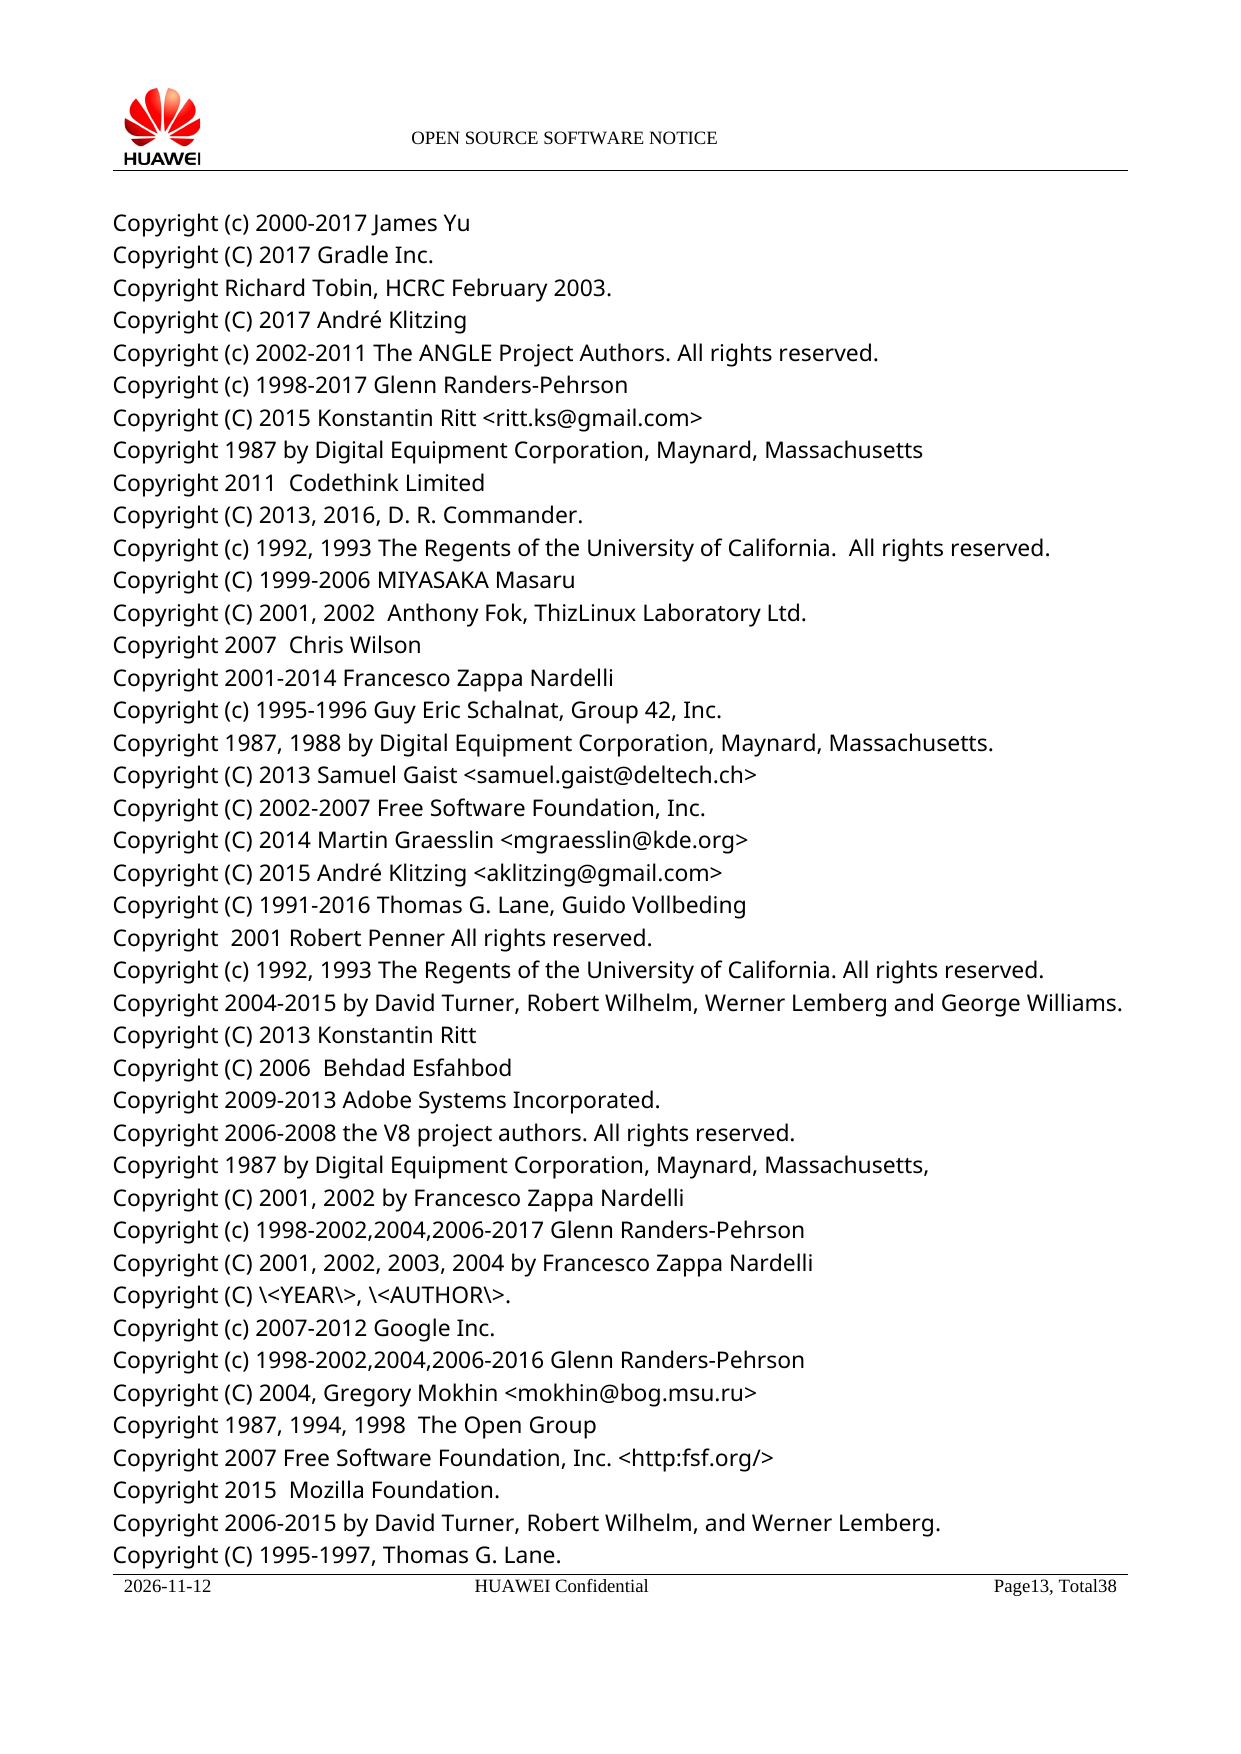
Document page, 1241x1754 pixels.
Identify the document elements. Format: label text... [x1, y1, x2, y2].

picture [124, 88, 201, 165]
